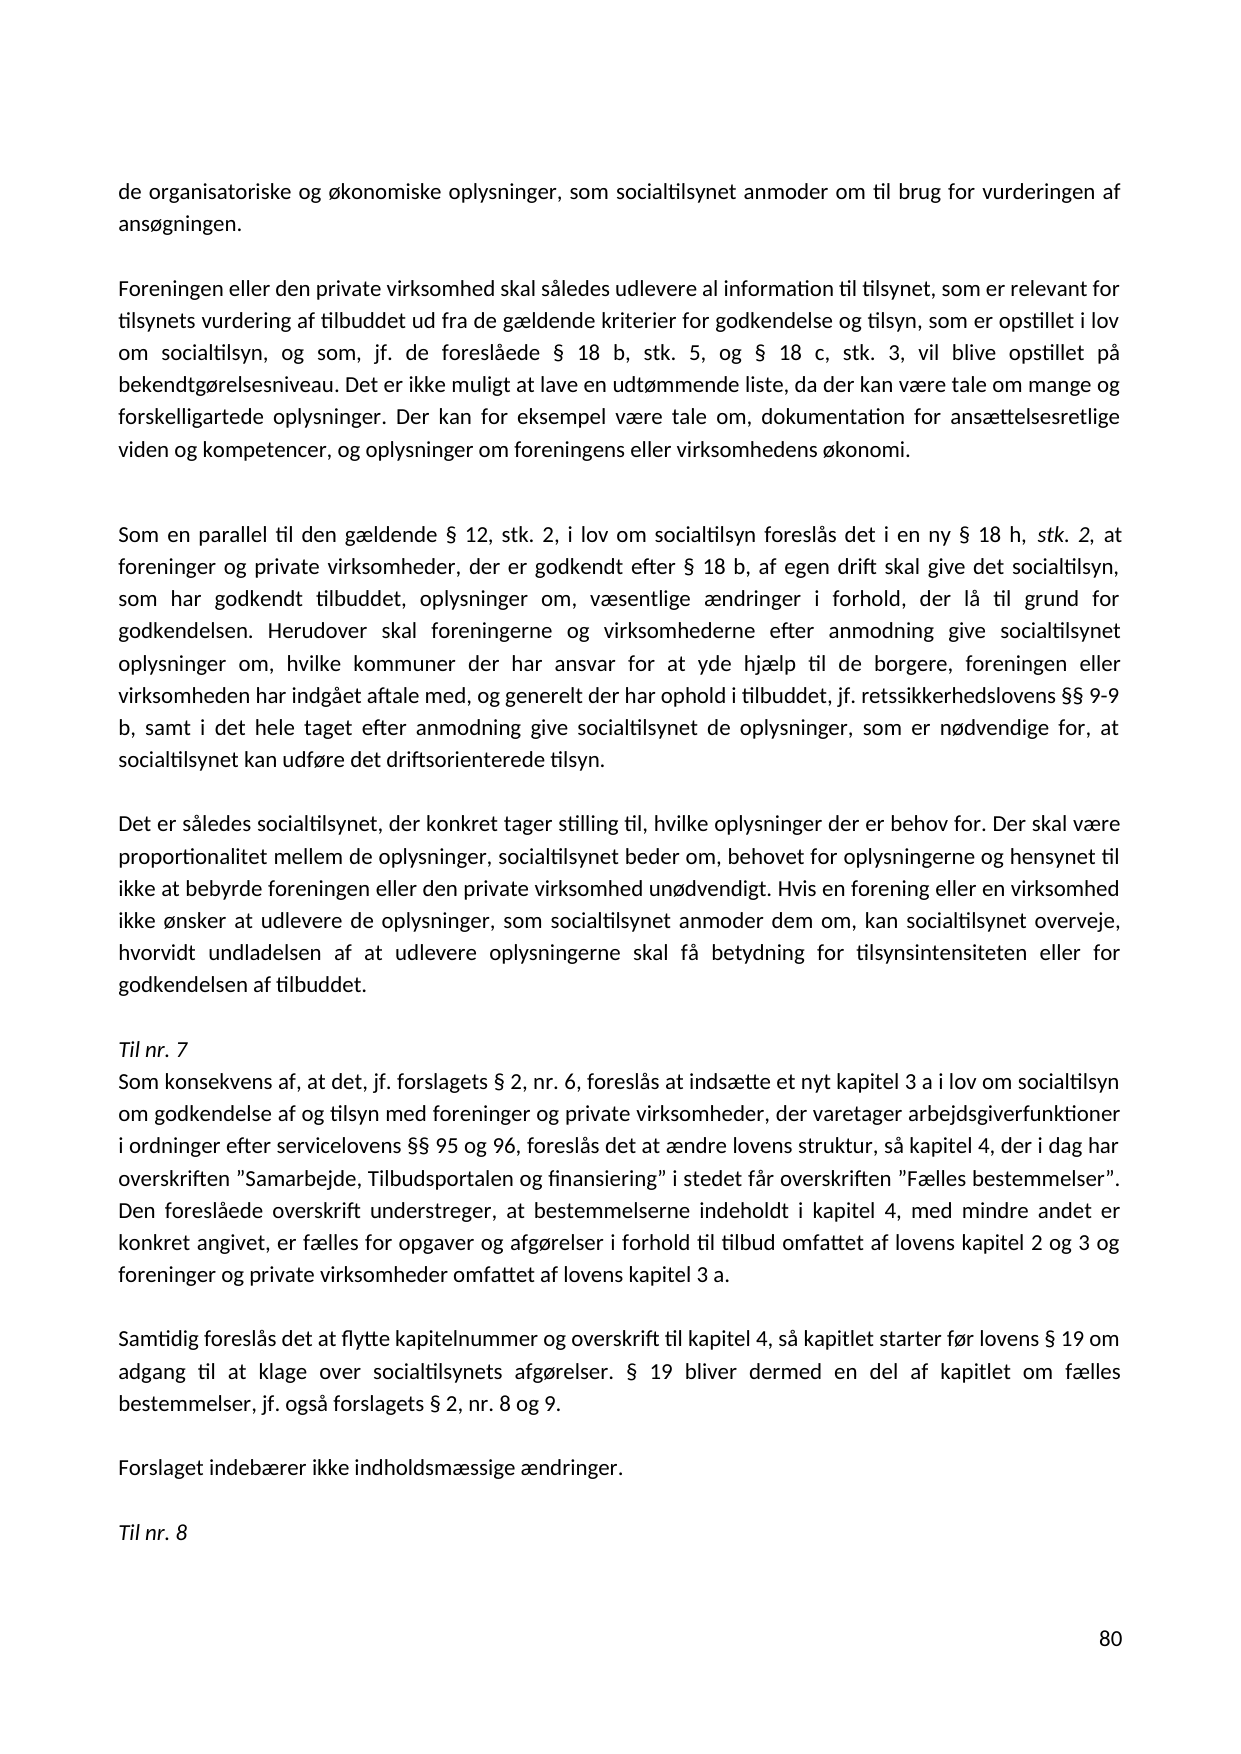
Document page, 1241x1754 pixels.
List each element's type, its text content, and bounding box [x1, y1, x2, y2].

text Samtidig foreslås det at flytte kapitelnummer og overskrift til kapitel 4, så kapitlet starter før lovens § 19 om adgang til at klage over socialtilsynets afgørelser. § 19 bliver dermed en del af kapitlet om fælles bestemmelser, jf. også forslagets § 2, nr. 8 og 9. [118, 1324, 1122, 1417]
text Som konsekvens af, at det, jf. forslagets § 2, nr. 6, foreslås at indsætte et nyt kapitel 3 a i lov om socialtilsyn om godkendelse af og tilsyn med foreninger og private virksomheder, der varetager arbejdsgiverfunktioner i ordninger efter servicelovens §§ 95 og 96, foreslås det at ændre lovens struktur, så kapitel 4, der i dag har overskriften ”Samarbejde, Tilbudsportalen og finansiering” i stedet får overskriften ”Fælles bestemmelser”. Den foreslåede overskrift understreger, at bestemmelserne indeholdt i kapitel 4, med mindre andet er konkret angivet, er fælles for opgaver og afgørelser i forhold til tilbud omfattet af lovens kapitel 2 og 3 og foreninger og private virksomheder omfattet af lovens kapitel 3 a. [118, 1067, 1122, 1288]
text Som en parallel til den gældende § 12, stk. 2, i lov om socialtilsyn foreslås det i en ny § 18 h, stk. 2, at foreninger og private virksomheder, der er godkendt efter § 18 b, af egen drift skal give det socialtilsyn, som har godkendt tilbuddet, oplysninger om, væsentlige ændringer i forhold, der lå til grund for godkendelsen. Herudover skal foreningerne og virksomhederne efter anmodning give socialtilsynet oplysninger om, hvilke kommuner der har ansvar for at yde hjælp til de borgere, foreningen eller virksomheden har indgået aftale med, og generelt der har ophold i tilbuddet, jf. retssikkerhedslovens §§ 9-9 b, samt i det hele taget efter anmodning give socialtilsynet de oplysninger, som er nødvendige for, at socialtilsynet kan udføre det driftsorienterede tilsyn. [118, 520, 1122, 773]
text Foreningen eller den private virksomhed skal således udlevere al information til tilsynet, som er relevant for tilsynets vurdering af tilbuddet ud fra de gældende kriterier for godkendelse og tilsyn, som er opstillet i lov om socialtilsyn, og som, jf. de foreslåede § 18 b, stk. 5, og § 18 c, stk. 3, vil blive opstillet på bekendtgørelsesniveau. Det er ikke muligt at lave en udtømmende liste, da der kan være tale om mange og forskelligartede oplysninger. Der kan for eksempel være tale om, dokumentation for ansættelsesretlige viden og kompetencer, og oplysninger om foreningens eller virksomhedens økonomi. [118, 274, 1122, 463]
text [118, 177, 1122, 237]
text Forslaget indebærer ikke indholdsmæssige ændringer. [118, 1453, 1122, 1481]
text Til nr. 8 [118, 1518, 1122, 1546]
text Det er således socialtilsynet, der konkret tager stilling til, hvilke oplysninger der er behov for. Der skal være proportionalitet mellem de oplysninger, socialtilsynet beder om, behovet for oplysningerne og hensynet til ikke at bebyrde foreningen eller den private virksomhed unødvendigt. Hvis en forening eller en virksomhed ikke ønsker at udlevere de oplysninger, som socialtilsynet anmoder dem om, kan socialtilsynet overveje, hvorvidt undladelsen af at udlevere oplysningerne skal få betydning for tilsynsintensiteten eller for godkendelsen af tilbuddet. [118, 809, 1122, 998]
text Til nr. 7 [118, 1035, 1122, 1063]
